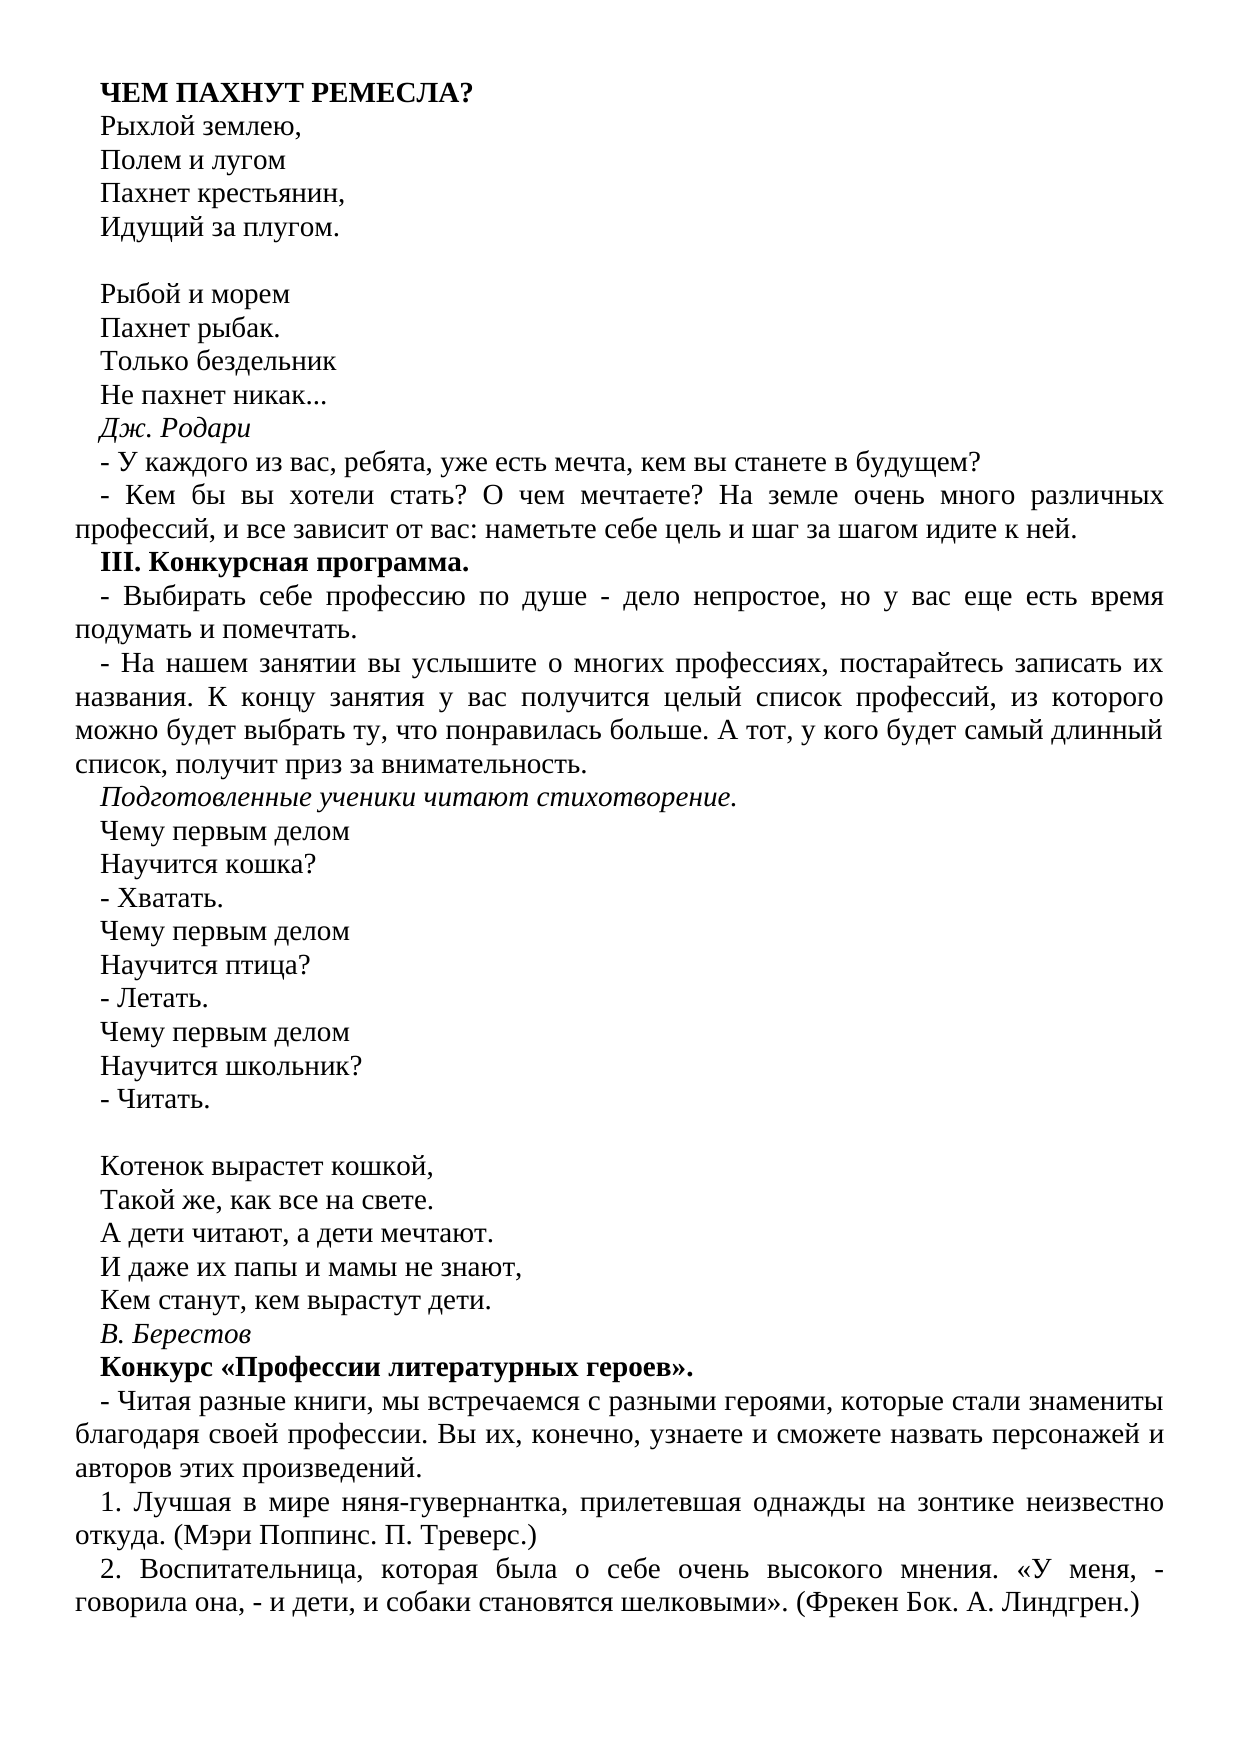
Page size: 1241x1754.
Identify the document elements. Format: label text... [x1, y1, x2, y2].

text Чему первым делом [75, 1014, 1165, 1048]
text - Читая разные книги, мы встречаемся с разными героями, которые стали знамениты благодаря своей профессии. Вы их, конечно, узнаете и сможете назвать персонажей и авторов этих произведений. [75, 1383, 1165, 1484]
text Котенок вырастет кошкой, [75, 1148, 1165, 1182]
text И даже их папы и мамы не знают, [75, 1249, 1165, 1282]
text Научится школьник? [75, 1048, 1165, 1081]
text - Летать. [75, 981, 1165, 1014]
text Такой же, как все на свете. [75, 1182, 1165, 1215]
text - У каждого из вас, ребята, уже есть мечта, кем вы станете в будущем? [75, 444, 1165, 477]
text ЧЕМ ПАХНУТ РЕМЕСЛА? [75, 75, 1165, 108]
text III. Конкурсная программа. [75, 544, 1165, 578]
text Рыбой и морем [75, 276, 1165, 310]
text Только бездельник [75, 343, 1165, 377]
text Пахнет рыбак. [75, 310, 1165, 343]
text Подготовленные ученики читают стихотворение. [75, 779, 1165, 813]
text Научится птица? [75, 947, 1165, 981]
text Чему первым делом [75, 913, 1165, 947]
text А дети читают, а дети мечтают. [75, 1215, 1165, 1249]
text Конкурс «Профессии литературных героев». [75, 1349, 1165, 1383]
text Дж. Родари [75, 410, 1165, 444]
text - Выбирать себе профессию по душе - дело непростое, но у вас еще есть время подумать и помечтать. [75, 578, 1165, 645]
text Чему первым делом [75, 813, 1165, 846]
text В. Берестов [75, 1316, 1165, 1349]
text - На нашем занятии вы услышите о многих профессиях, постарайтесь записать их названия. К концу занятия у вас получится целый список профессий, из которого можно будет выбрать ту, что понравилась больше. А тот, у кого будет самый длинный список, получит приз за внимательность. [75, 645, 1165, 779]
text Научится кошка? [75, 846, 1165, 880]
text Не пахнет никак... [75, 377, 1165, 410]
text Рыхлой землею, [75, 108, 1165, 142]
text - Хватать. [75, 880, 1165, 913]
text 2. Воспитательница, которая была о себе очень высокого мнения. «У меня, - говорила она, - и дети, и собаки становятся шелковыми». (Фрекен Бок. А. Линдгрен.) [75, 1551, 1165, 1618]
text Идущий за плугом. [75, 209, 1165, 243]
text - Кем бы вы хотели стать? О чем мечтаете? На земле очень много различных профессий, и все зависит от вас: наметьте себе цель и шаг за шагом идите к ней. [75, 477, 1165, 544]
text Кем станут, кем вырастут дети. [75, 1282, 1165, 1316]
text 1. Лучшая в мире няня-гувернантка, прилетевшая однажды на зонтике неизвестно откуда. (Мэри Поппинс. П. Треверс.) [75, 1484, 1165, 1551]
text Пахнет крестьянин, [75, 176, 1165, 209]
text - Читать. [75, 1081, 1165, 1115]
text Полем и лугом [75, 142, 1165, 176]
